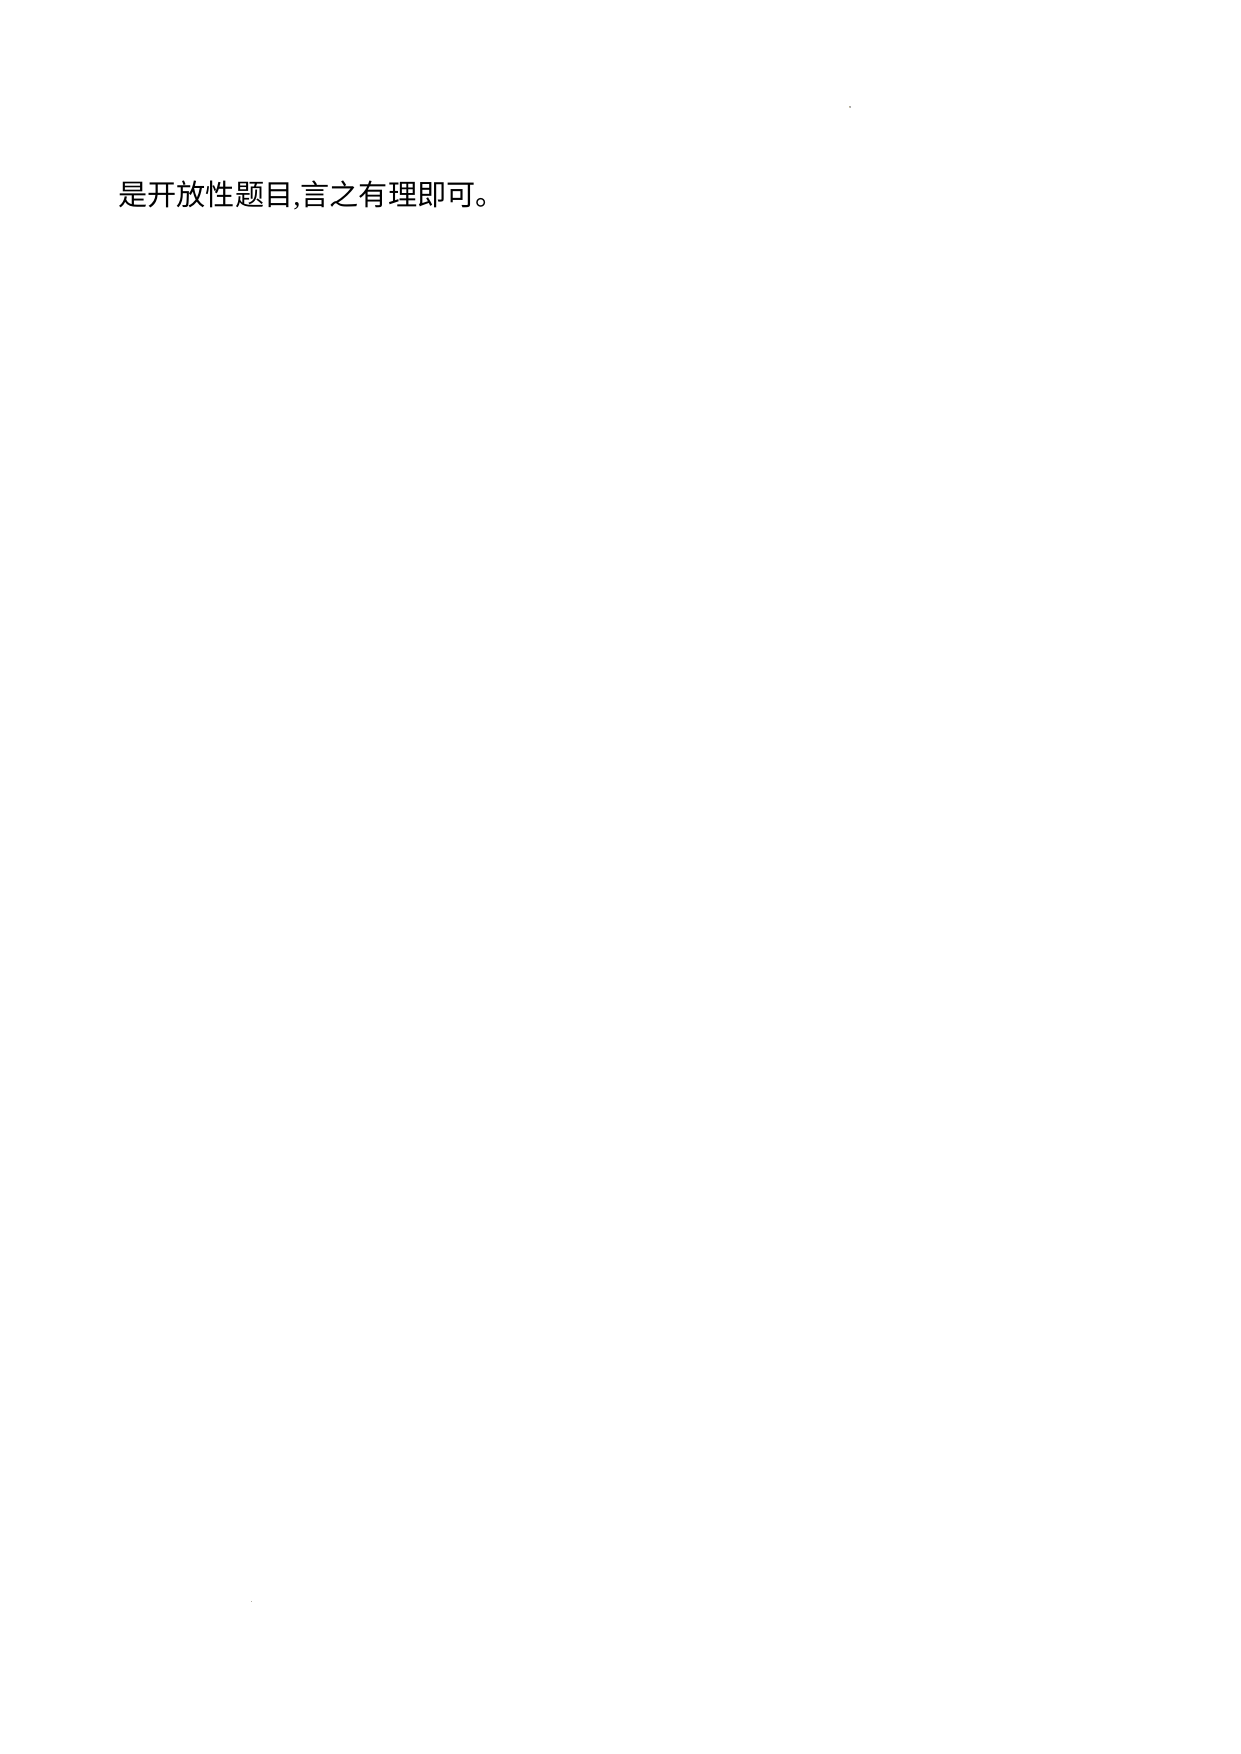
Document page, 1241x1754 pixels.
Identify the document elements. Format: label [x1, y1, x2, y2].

text [118, 161, 1122, 226]
